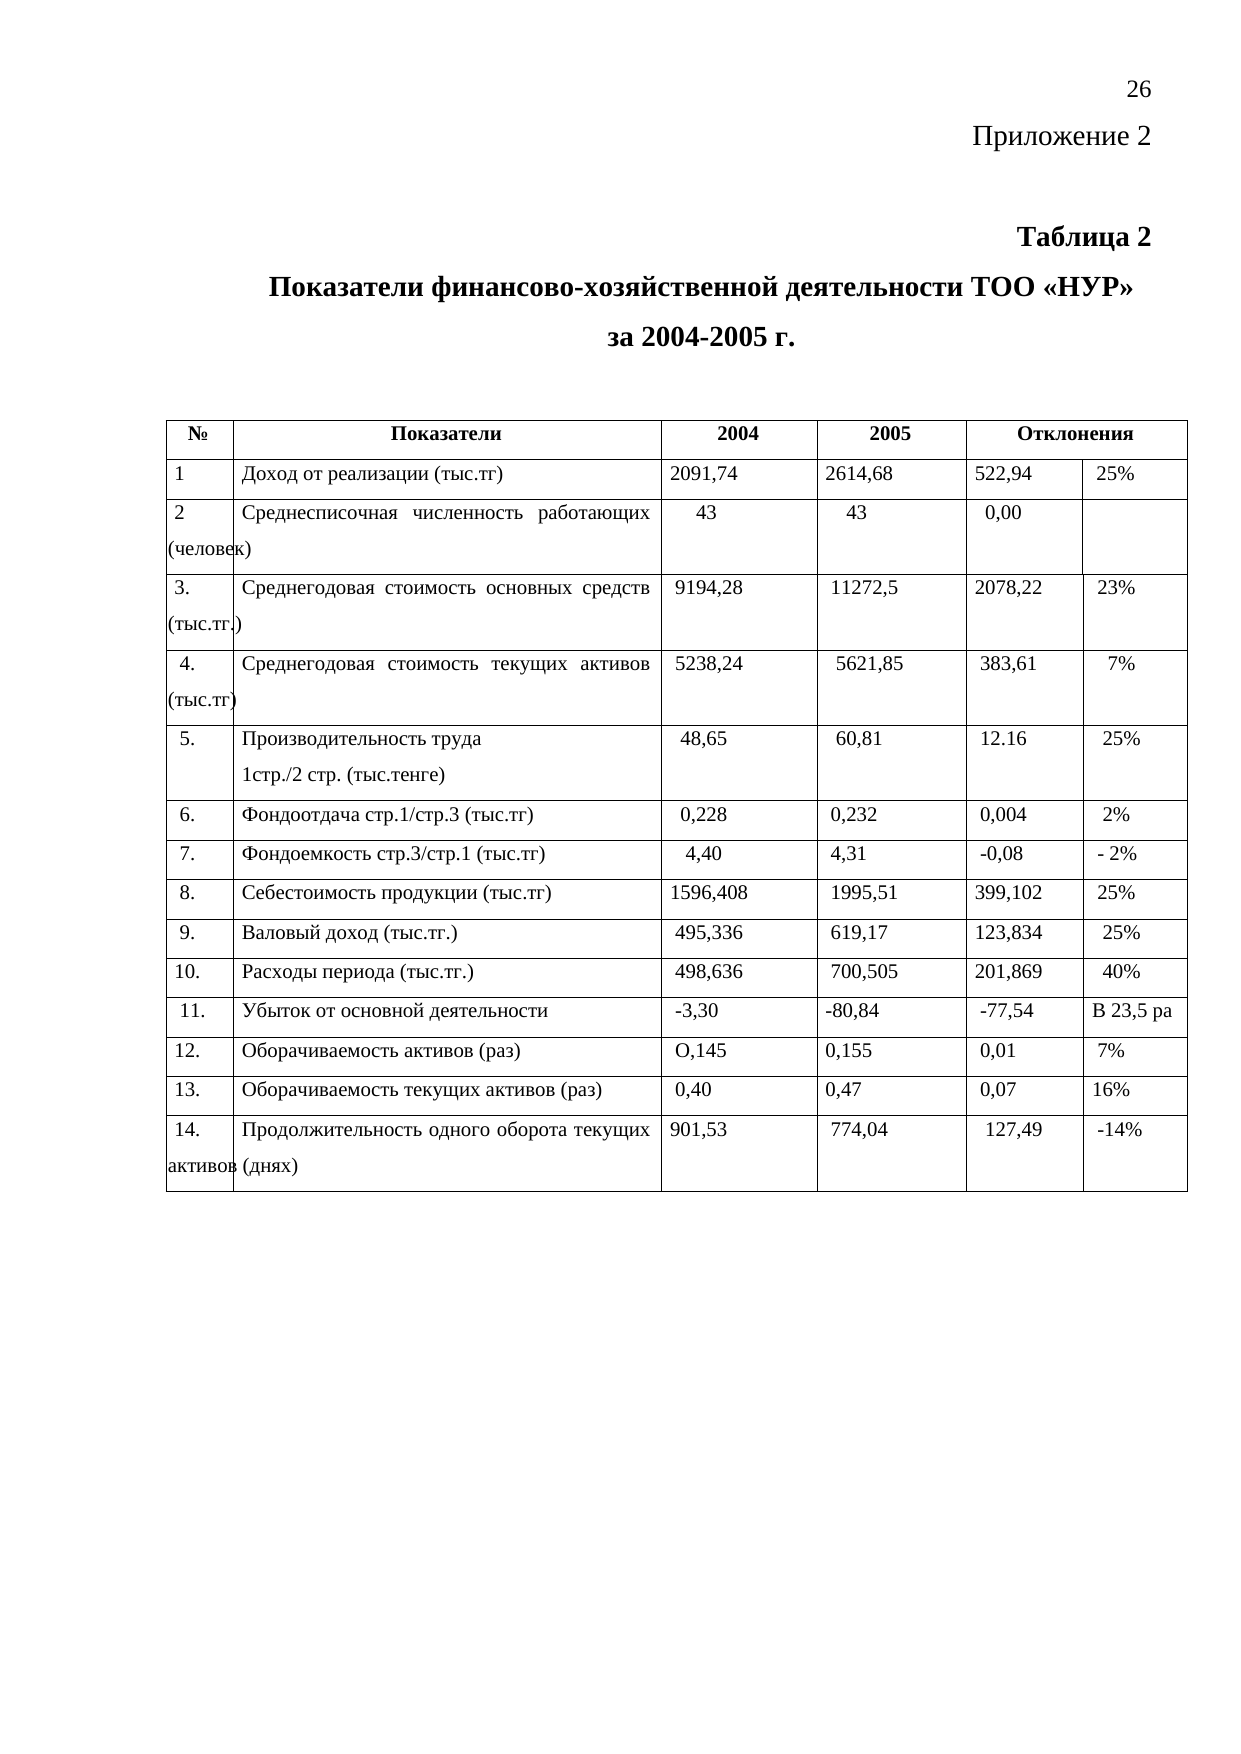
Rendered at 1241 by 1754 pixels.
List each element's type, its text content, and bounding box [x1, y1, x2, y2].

table_cell [1083, 500, 1187, 574]
table_cell 2078,22 [967, 575, 1083, 649]
table_cell 4,31 [818, 841, 966, 879]
table_cell 6. [167, 801, 233, 840]
table_cell Себестоимость продукции (тыс.тг) [234, 880, 661, 918]
table_cell 0,00 [967, 500, 1082, 574]
table_cell 0,232 [818, 801, 966, 840]
table_cell 0,40 [662, 1077, 817, 1115]
table_cell 5. [167, 726, 233, 800]
table_cell 1995,51 [818, 880, 966, 918]
table_cell 522,94 [967, 460, 1082, 499]
table_cell 123,834 [967, 920, 1083, 958]
table_cell 16% [1084, 1077, 1187, 1115]
table_cell 399,102 [967, 880, 1083, 918]
table_cell 43 [662, 500, 817, 574]
table_cell 9. [167, 920, 233, 958]
table_cell 2% [1084, 801, 1187, 840]
table_cell 1 [167, 460, 233, 499]
table_cell 4,40 [662, 841, 817, 879]
table_cell 3. [167, 575, 233, 649]
table_cell 0,47 [818, 1077, 966, 1115]
table_cell Доход от реализации (тыс.тг) [234, 460, 661, 499]
table_cell Фондоотдача стр.1/стр.3 (тыс.тг) [234, 801, 661, 840]
table_cell 619,17 [818, 920, 966, 958]
table_cell -77,54 [967, 998, 1083, 1037]
text за 2004-. [177, 319, 1152, 353]
text Показатели финансово-хозяйственной деятельности ТОО «НУР» [177, 269, 1152, 303]
table_cell Убыток от основной деятельности [234, 998, 661, 1037]
table_cell 43 [818, 500, 966, 574]
table_cell 12.16 [967, 726, 1083, 800]
table_cell 5238,24 [662, 651, 817, 725]
table_cell 4. [167, 651, 233, 725]
table_cell 201,869 [967, 959, 1083, 997]
table_cell Валовый доход (тыс.тг.) [234, 920, 661, 958]
table_cell 25% [1083, 460, 1187, 499]
table_cell 13. [167, 1077, 233, 1115]
table_cell 7% [1084, 651, 1187, 725]
table_cell -0,08 [967, 841, 1083, 879]
table_cell 0,07 [967, 1077, 1083, 1115]
table_cell -80,84 [818, 998, 966, 1037]
table_cell 25% [1084, 726, 1187, 800]
table_cell 10. [167, 959, 233, 997]
table_cell В 23,5 ра [1084, 998, 1187, 1037]
table_cell -3,30 [662, 998, 817, 1037]
table_cell 901,53 [662, 1116, 817, 1191]
table_cell 25% [1084, 880, 1187, 918]
table_cell 700,505 [818, 959, 966, 997]
table_cell 48,65 [662, 726, 817, 800]
table_cell 498,636 [662, 959, 817, 997]
table_cell 14. [167, 1116, 233, 1191]
table_cell 8. [167, 880, 233, 918]
table_cell Производительность труда 1стр./2 стр. (тыс.тенге) [234, 726, 661, 800]
table_cell 0,155 [818, 1038, 966, 1076]
table_cell 5621,85 [818, 651, 966, 725]
table_cell 9194,28 [662, 575, 817, 649]
table_header Отклонения [967, 421, 1187, 459]
text Приложение 2 [177, 118, 1152, 152]
table_cell Среднегодовая стоимость текущих активов (тыс.тг) [234, 651, 661, 725]
table_cell 383,61 [967, 651, 1083, 725]
table_cell 11272,5 [818, 575, 966, 649]
table_cell 23% [1084, 575, 1187, 649]
table_cell Оборачиваемость текущих активов (раз) [234, 1077, 661, 1115]
table_cell Оборачиваемость активов (раз) [234, 1038, 661, 1076]
table_cell Среднесписочная численность работающих (человек) [234, 500, 661, 574]
table_header 2004 [662, 421, 817, 459]
table_cell 127,49 [967, 1116, 1083, 1191]
table_cell 1596,408 [662, 880, 817, 918]
table_cell 0,01 [967, 1038, 1083, 1076]
table_cell 0,004 [967, 801, 1083, 840]
table_cell 7. [167, 841, 233, 879]
table_cell 495,336 [662, 920, 817, 958]
table_cell 7% [1084, 1038, 1187, 1076]
table_cell - 2% [1084, 841, 1187, 879]
text Таблица 2 [177, 219, 1152, 252]
table_cell 11. [167, 998, 233, 1037]
table_cell 12. [167, 1038, 233, 1076]
table_cell 774,04 [818, 1116, 966, 1191]
table_cell -14% [1084, 1116, 1187, 1191]
table_cell О,145 [662, 1038, 817, 1076]
table_header № [167, 421, 233, 459]
table_cell 0,228 [662, 801, 817, 840]
table_cell 2091,74 [662, 460, 817, 499]
table_cell Фондоемкость стр.3/стр.1 (тыс.тг) [234, 841, 661, 879]
table_cell Продолжительность одного оборота текущих активов (днях) [234, 1116, 661, 1191]
table_cell 2614,68 [818, 460, 966, 499]
table_cell 60,81 [818, 726, 966, 800]
table_header 2005 [818, 421, 966, 459]
table_header Показатели [234, 421, 661, 459]
table_cell 40% [1084, 959, 1187, 997]
table_cell 25% [1084, 920, 1187, 958]
table_cell Расходы периода (тыс.тг.) [234, 959, 661, 997]
table_cell 2 [167, 500, 233, 574]
table_cell Среднегодовая стоимость основных средств (тыс.тг.) [234, 575, 661, 649]
